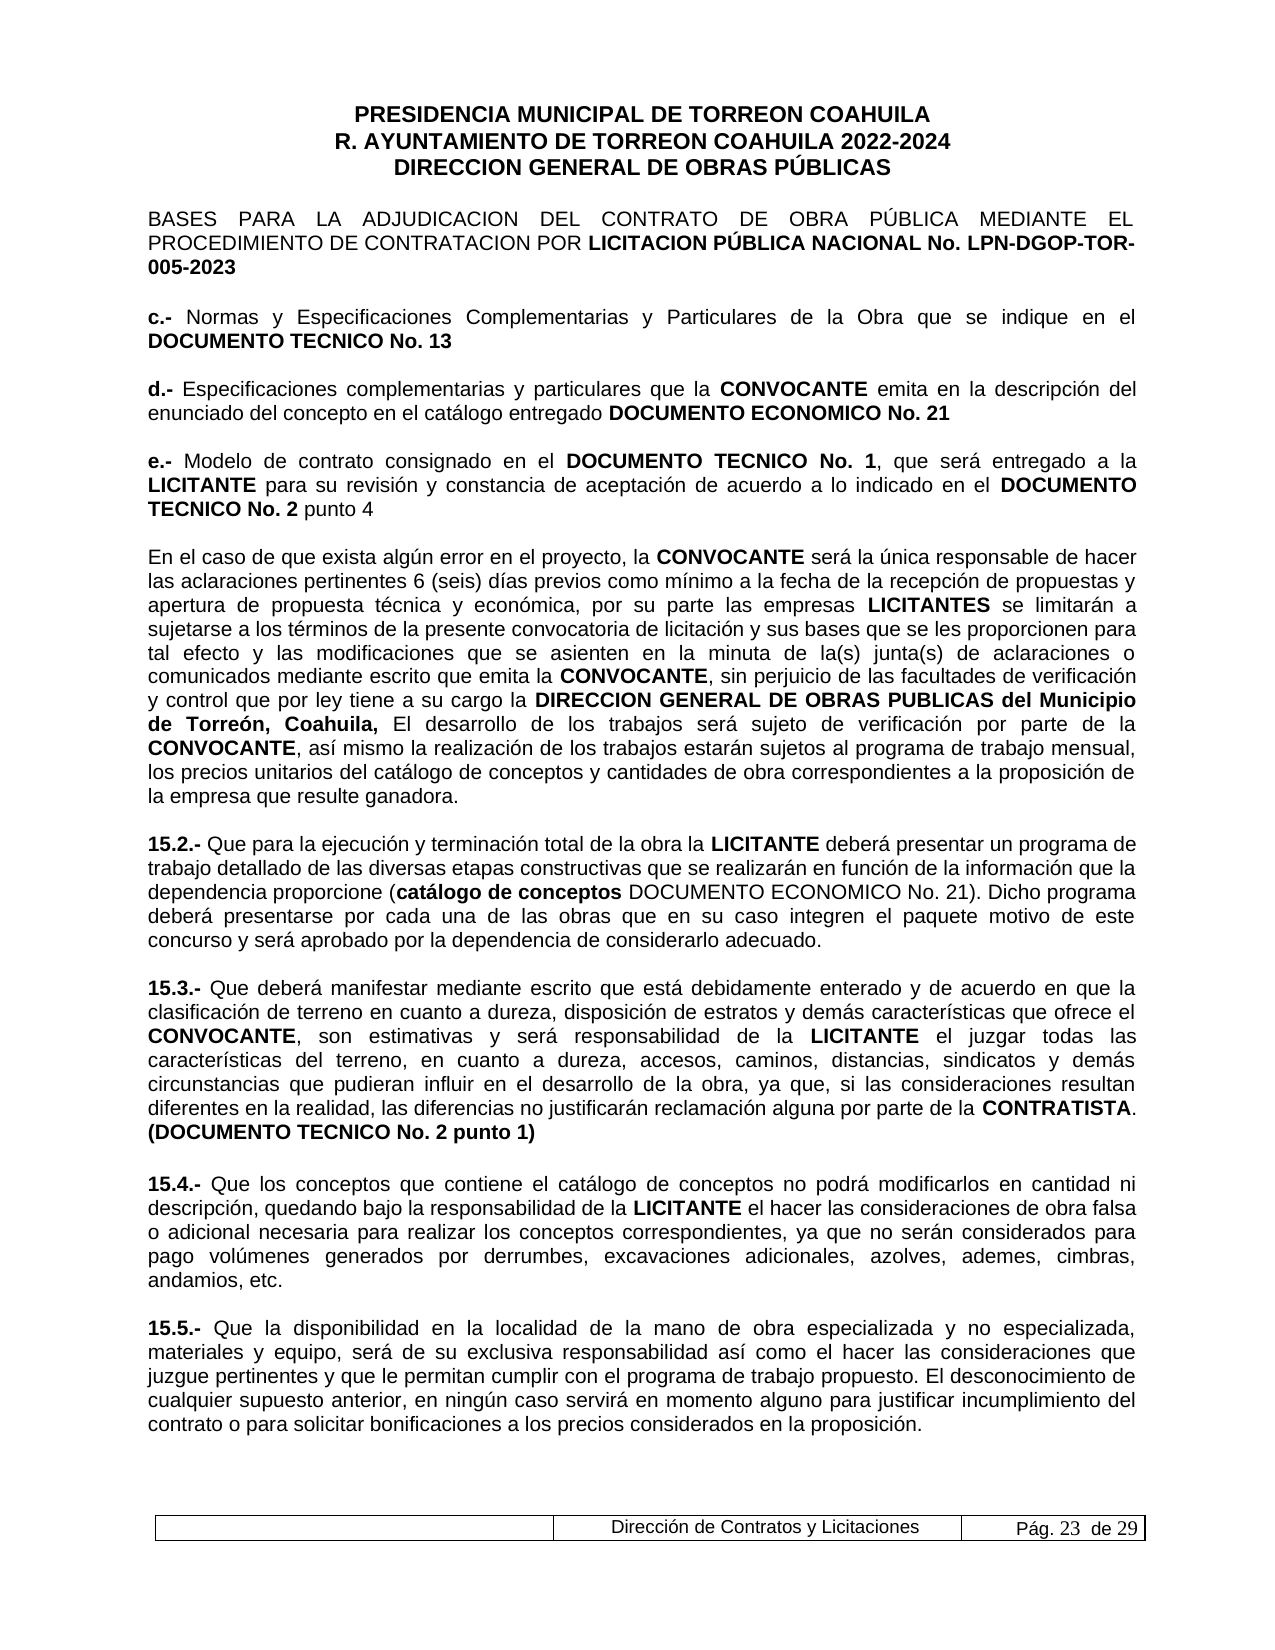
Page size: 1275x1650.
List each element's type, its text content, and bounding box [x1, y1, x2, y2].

text 15.3.- Que deberá manifestar mediante escrito que está debidamente enterado y de acuerdo en que la clasificación de terreno en cuanto a dureza, disposición de estratos y demás características que ofrece el CONVOCANTE, son estimativas y será responsabilidad de la LICITANTE el juzgar todas las características del terreno, en cuanto a dureza, accesos, caminos, distancias, sindicatos y demás circunstancias que pudieran influir en el desarrollo de la obra, ya que, si las consideraciones resultan diferentes en la realidad, las diferencias no justificarán reclamación alguna por parte de la CONTRATISTA.(DOCUMENTO TECNICO No. 2 punto 1) [148, 976, 1137, 1143]
text 15.4.- Que los conceptos que contiene el catálogo de conceptos no podrá modificarlos en cantidad ni descripción, quedando bajo la responsabilidad de la LICITANTE el hacer las consideraciones de obra falsa o adicional necesaria para realizar los conceptos correspondientes, ya que no serán considerados para pago volúmenes generados por derrumbes, excavaciones adicionales, azolves, ademes, cimbras, andamios, etc. [148, 1172, 1137, 1292]
text d.- Especificaciones complementarias y particulares que la CONVOCANTE emita en la descripción del enunciado del concepto en el catálogo entregado DOCUMENTO ECONOMICO No. 21 [148, 377, 1137, 425]
text c.- Normas y Especificaciones Complementarias y Particulares de la Obra que se indique en el DOCUMENTO TECNICO No. 13 [148, 305, 1137, 353]
text 15.5.- Que la disponibilidad en la localidad de la mano de obra especializada y no especializada, materiales y equipo, será de su exclusiva responsabilidad así como el hacer las consideraciones que juzgue pertinentes y que le permitan cumplir con el programa de trabajo propuesto. El desconocimiento de cualquier supuesto anterior, en ningún caso servirá en momento alguno para justificar incumplimiento del contrato o para solicitar bonificaciones a los precios considerados en la proposición. [148, 1316, 1137, 1436]
text En el caso de que exista algún error en el proyecto, la CONVOCANTE será la única responsable de hacer las aclaraciones pertinentes 6 (seis) días previos como mínimo a la fecha de la recepción de propuestas y apertura de propuesta técnica y económica, por su parte las empresas LICITANTES se limitarán a sujetarse a los términos de la presente convocatoria de licitación y sus bases que se les proporcionen para tal efecto y las modificaciones que se asienten en la minuta de la(s) junta(s) de aclaraciones o comunicados mediante escrito que emita la CONVOCANTE, sin perjuicio de las facultades de verificación y control que por ley tiene a su cargo la DIRECCION GENERAL DE OBRAS PUBLICAS del Municipio de Torreón, Coahuila, El desarrollo de los trabajos será sujeto de verificación por parte de la CONVOCANTE, así mismo la realización de los trabajos estarán sujetos al programa de trabajo mensual, los precios unitarios del catálogo de conceptos y cantidades de obra correspondientes a la proposición de la empresa que resulte ganadora. [148, 544, 1137, 808]
text e.- Modelo de contrato consignado en el DOCUMENTO TECNICO No. 1, que será entregado a la LICITANTE para su revisión y constancia de aceptación de acuerdo a lo indicado en el DOCUMENTO TECNICO No. 2 punto 4 [148, 449, 1137, 521]
text 15.2.- Que para la ejecución y terminación total de la obra la LICITANTE deberá presentar un programa de trabajo detallado de las diversas etapas constructivas que se realizarán en función de la información que la dependencia proporcione (catálogo de conceptos DOCUMENTO ECONOMICO No. 21). Dicho programa deberá presentarse por cada una de las obras que en su caso integren el paquete motivo de este concurso y será aprobado por la dependencia de considerarlo adecuado. [148, 832, 1137, 952]
